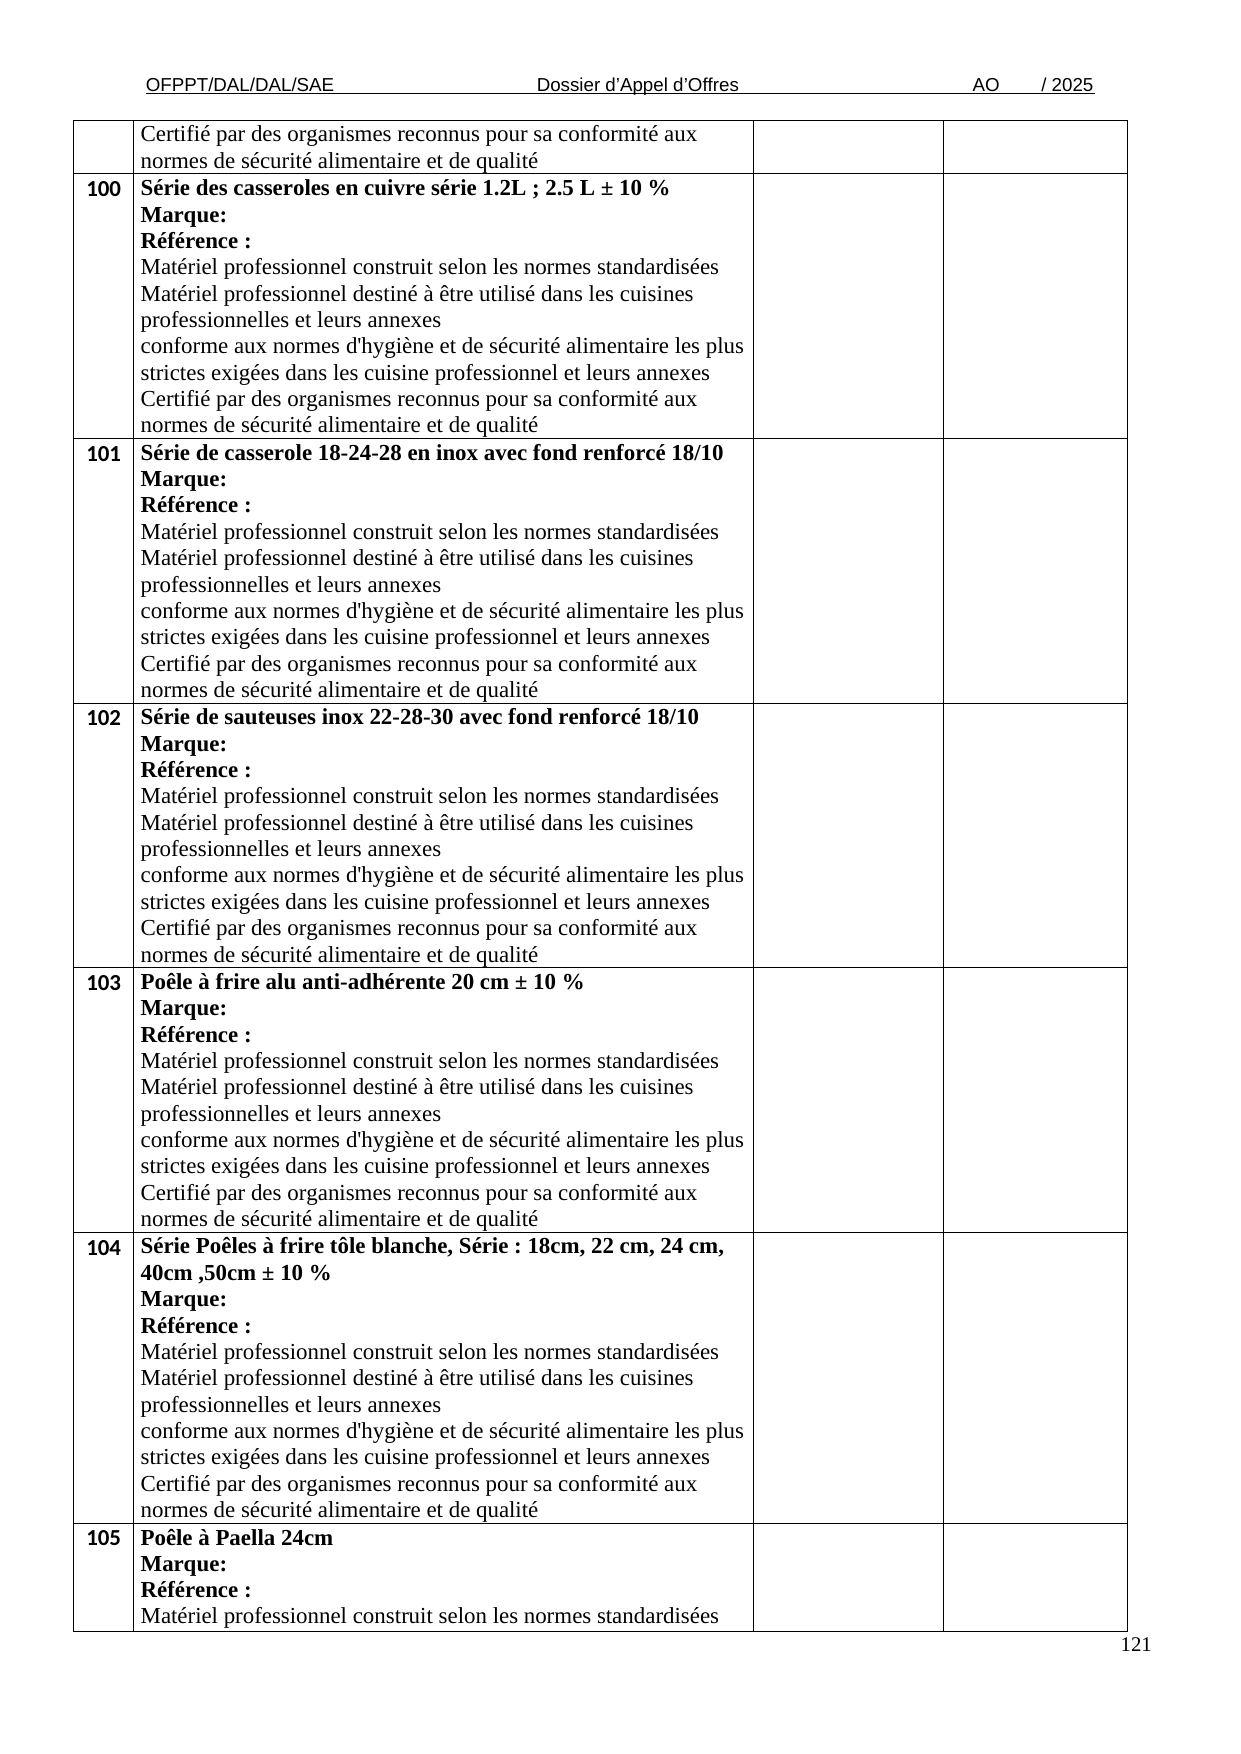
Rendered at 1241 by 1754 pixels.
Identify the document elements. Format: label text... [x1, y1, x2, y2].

table_cell Série des casseroles en cuivre série 1.2L ; 2.5 L ± 10 % Marque: Référence : Matériel professionnel construit selon les normes standardisées Matériel professionnel destiné à être utilisé dans les cuisines professionnelles et leurs annexes conforme aux normes d'hygiène et de sécurité alimentaire les plus strictes exigées dans les cuisine professionnel et leurs annexes Certifié par des organismes reconnus pour sa conformité aux normes de sécurité alimentaire et de qualité [134, 174, 753, 438]
table_cell Série de casserole 18-24-28 en inox avec fond renforcé 18/10 Marque: Référence : Matériel professionnel construit selon les normes standardisées Matériel professionnel destiné à être utilisé dans les cuisines professionnelles et leurs annexes conforme aux normes d'hygiène et de sécurité alimentaire les plus strictes exigées dans les cuisine professionnel et leurs annexes Certifié par des organismes reconnus pour sa conformité aux normes de sécurité alimentaire et de qualité [134, 439, 753, 702]
table_cell Série Poêles à frire tôle blanche, Série : 18cm, 22 cm, 24 cm, 40cm ,50cm ± 10 % Marque: Référence : Matériel professionnel construit selon les normes standardisées Matériel professionnel destiné à être utilisé dans les cuisines professionnelles et leurs annexes conforme aux normes d'hygiène et de sécurité alimentaire les plus strictes exigées dans les cuisine professionnel et leurs annexes Certifié par des organismes reconnus pour sa conformité aux normes de sécurité alimentaire et de qualité [134, 1233, 753, 1522]
table_cell [754, 1233, 943, 1522]
table_cell 100 [74, 174, 133, 438]
table_cell Poêle à frire alu anti-adhérente 20 cm ± 10 % Marque: Référence : Matériel professionnel construit selon les normes standardisées Matériel professionnel destiné à être utilisé dans les cuisines professionnelles et leurs annexes conforme aux normes d'hygiène et de sécurité alimentaire les plus strictes exigées dans les cuisine professionnel et leurs annexes Certifié par des organismes reconnus pour sa conformité aux normes de sécurité alimentaire et de qualité [134, 968, 753, 1232]
table_cell [944, 1524, 1127, 1631]
table_cell 101 [74, 439, 133, 702]
table_cell [754, 968, 943, 1232]
table_cell [754, 704, 943, 967]
table_cell [944, 121, 1127, 173]
table_cell 99 [74, 121, 133, 173]
table_cell 104 [74, 1233, 133, 1522]
table_cell [944, 704, 1127, 967]
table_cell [134, 121, 753, 173]
table_cell [754, 174, 943, 438]
table_cell [754, 121, 943, 173]
table_cell 105 [74, 1524, 133, 1631]
table_cell [944, 439, 1127, 702]
table_cell [754, 439, 943, 702]
table_cell [944, 968, 1127, 1232]
table_cell [944, 174, 1127, 438]
table_cell 103 [74, 968, 133, 1232]
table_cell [134, 1524, 753, 1631]
table_cell Série de sauteuses inox 22-28-30 avec fond renforcé 18/10 Marque: Référence : Matériel professionnel construit selon les normes standardisées Matériel professionnel destiné à être utilisé dans les cuisines professionnelles et leurs annexes conforme aux normes d'hygiène et de sécurité alimentaire les plus strictes exigées dans les cuisine professionnel et leurs annexes Certifié par des organismes reconnus pour sa conformité aux normes de sécurité alimentaire et de qualité [134, 704, 753, 967]
table_cell [944, 1233, 1127, 1522]
table_cell [754, 1524, 943, 1631]
table_cell 102 [74, 704, 133, 967]
